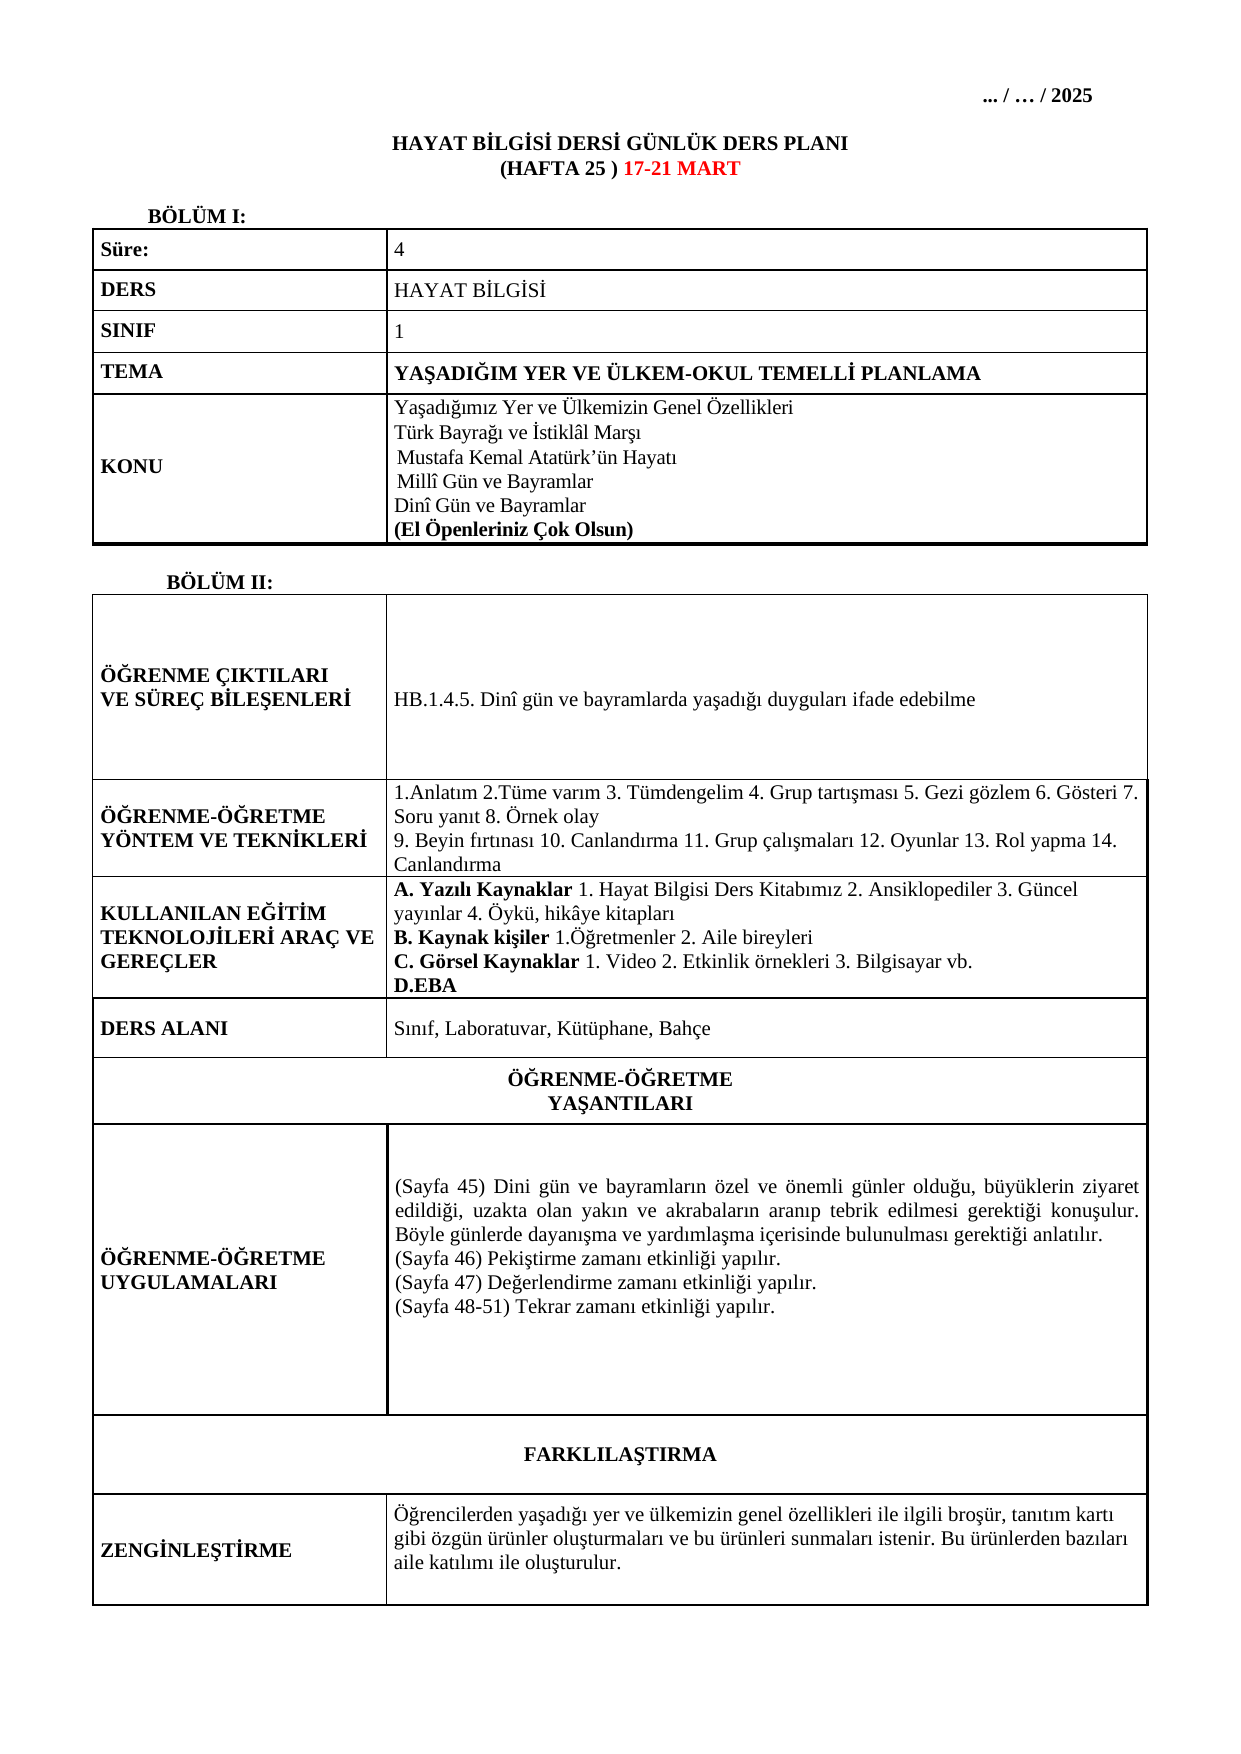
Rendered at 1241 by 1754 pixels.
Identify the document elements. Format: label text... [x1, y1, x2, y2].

table_cell 1 [388, 311, 1146, 352]
table_cell DERS ALANI [94, 999, 386, 1057]
table_header ÖĞRENME ÇIKTILARI VE SÜREÇ BİLEŞENLERİ [93, 595, 386, 779]
table_header HB.1.4.5. Dinî gün ve bayramlarda yaşadığı duyguları ifade edebilme [387, 595, 1147, 779]
table_cell SINIF [94, 311, 386, 352]
table_cell 1.Anlatım 2.Tüme varım 3. Tümdengelim 4. Grup tartışması 5. Gezi gözlem 6. Gösteri 7. Soru yanıt 8. Örnek olay 9. Beyin fırtınası 10. Canlandırma 11. Grup çalışmaları 12. Oyunlar 13. Rol yapma 14. Canlandırma [387, 780, 1146, 876]
text (HAFTA 25 ) 17-21 MART [148, 155, 1093, 179]
table_cell HAYAT BİLGİSİ [388, 271, 1146, 310]
table_cell KONU [94, 395, 386, 541]
table_cell ÖĞRENME-ÖĞRETME YAŞANTILARI [94, 1058, 1146, 1123]
table_cell YAŞADIĞIM YER VE ÜLKEM-OKUL TEMELLİ PLANLAMA [388, 353, 1146, 393]
table_cell Sınıf, Laboratuvar, Kütüphane, Bahçe [387, 999, 1146, 1057]
table_cell Yaşadığımız Yer ve Ülkemizin Genel Özellikleri Türk Bayrağı ve İstiklâl Marşı Mustafa Kemal Atatürk’ün Hayatı Millî Gün ve Bayramlar Dinî Gün ve Bayramlar (El Öpenleriniz Çok Olsun) [388, 395, 1146, 541]
text BÖLÜM II: [148, 570, 1093, 594]
table_header Süre: [94, 230, 386, 269]
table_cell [387, 1495, 1146, 1604]
text BÖLÜM I: [148, 203, 1093, 228]
table_cell (Sayfa 45) Dini gün ve bayramların özel ve önemli günler olduğu, büyüklerin ziyaret edildiği, uzakta olan yakın ve akrabaların aranıp tebrik edilmesi gerektiği konuşulur. Böyle günlerde dayanışma ve yardımlaşma içerisinde bulunulması gerektiği anlatılır. (Sayfa 46) Pekiştirme zamanı etkinliği yapılır. (Sayfa 47) Değerlendirme zamanı etkinliği yapılır. (Sayfa 48-51) Tekrar zamanı etkinliği yapılır. [389, 1125, 1146, 1414]
table_cell FARKLILAŞTIRMA [94, 1416, 1146, 1493]
table_cell A. Yazılı Kaynaklar 1. Hayat Bilgisi Ders Kitabımız 2. Ansiklopediler 3. Güncel yayınlar 4. Öykü, hikâye kitapları B. Kaynak kişiler 1.Öğretmenler 2. Aile bireyleri C. Görsel Kaynaklar 1. Video 2. Etkinlik örnekleri 3. Bilgisayar vb. D.EBA [387, 877, 1146, 997]
table_header 4 [388, 230, 1146, 269]
table_cell DERS [94, 271, 386, 310]
table_cell ÖĞRENME-ÖĞRETME YÖNTEM VE TEKNİKLERİ [93, 780, 386, 876]
table_cell ÖĞRENME-ÖĞRETME UYGULAMALARI [94, 1125, 386, 1414]
text HAYAT BİLGİSİ DERSİ GÜNLÜK DERS PLANI [148, 131, 1093, 155]
table_cell ZENGİNLEŞTİRME [94, 1495, 386, 1604]
table_cell TEMA [94, 353, 386, 393]
table_cell KULLANILAN EĞİTİM TEKNOLOJİLERİ ARAÇ VE GEREÇLER [93, 877, 386, 997]
text ... / … / 2025 [148, 83, 1093, 107]
